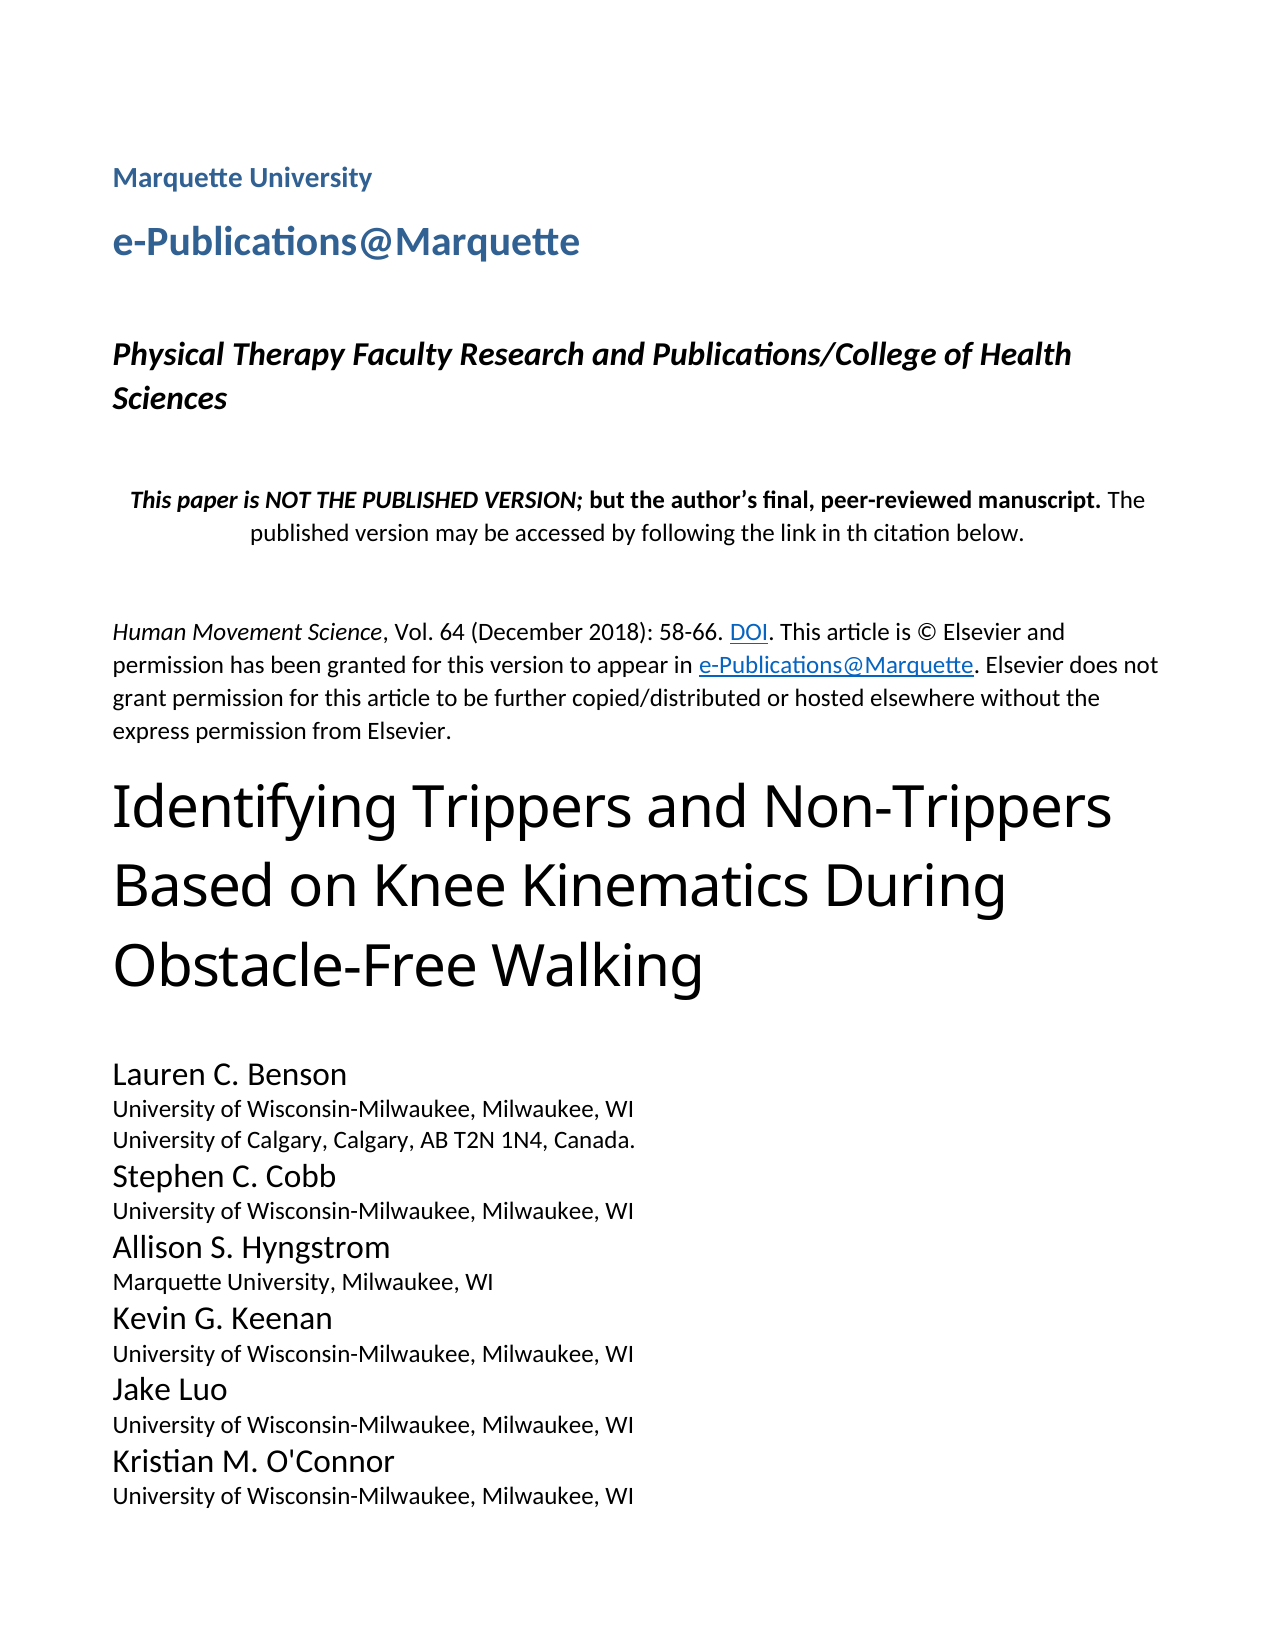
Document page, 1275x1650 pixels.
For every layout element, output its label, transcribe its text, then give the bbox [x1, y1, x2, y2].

text University of Wisconsin-Milwaukee, Milwaukee, WI [112, 1480, 1162, 1511]
text Stephen C. Cobb [112, 1154, 1162, 1195]
title Identifying Trippers and Non-Trippers Based on Knee Kinematics During Obstacle-Free Walking [112, 765, 1162, 1003]
text Kevin G. Keenan [112, 1297, 1162, 1338]
text Marquette University, Milwaukee, WI [112, 1267, 1162, 1297]
text Human Movement Science, Vol. 64 (December 2018): 58-66. DOI. This article is © Elsevier and permission has been granted for this version to appear in e-Publications@Marquette. Elsevier does not grant permission for this article to be further copied/distributed or hosted elsewhere without the express permission from Elsevier. [112, 616, 1162, 746]
text Kristian M. O'Connor [112, 1439, 1162, 1480]
text Jake Luo [112, 1368, 1162, 1409]
text Physical Therapy Faculty Research and Publications/College of Health Sciences [112, 333, 1162, 418]
text Lauren C. Benson [112, 1053, 1162, 1093]
text University of Calgary, Calgary, AB T2N 1N4, Canada. [112, 1124, 1162, 1154]
text University of Wisconsin-Milwaukee, Milwaukee, WI [112, 1409, 1162, 1439]
text Allison S. Hyngstrom [112, 1226, 1162, 1267]
text This paper is NOT THE PUBLISHED VERSION; but the author’s final, peer-reviewed manuscript. The published version may be accessed by following the link in th citation below. [112, 484, 1162, 548]
text Marquette University [112, 159, 1162, 195]
text University of Wisconsin-Milwaukee, Milwaukee, WI [112, 1338, 1162, 1368]
text University of Wisconsin-Milwaukee, Milwaukee, WI [112, 1093, 1162, 1124]
text University of Wisconsin-Milwaukee, Milwaukee, WI [112, 1195, 1162, 1226]
text e-Publications@Marquette [112, 214, 1162, 265]
